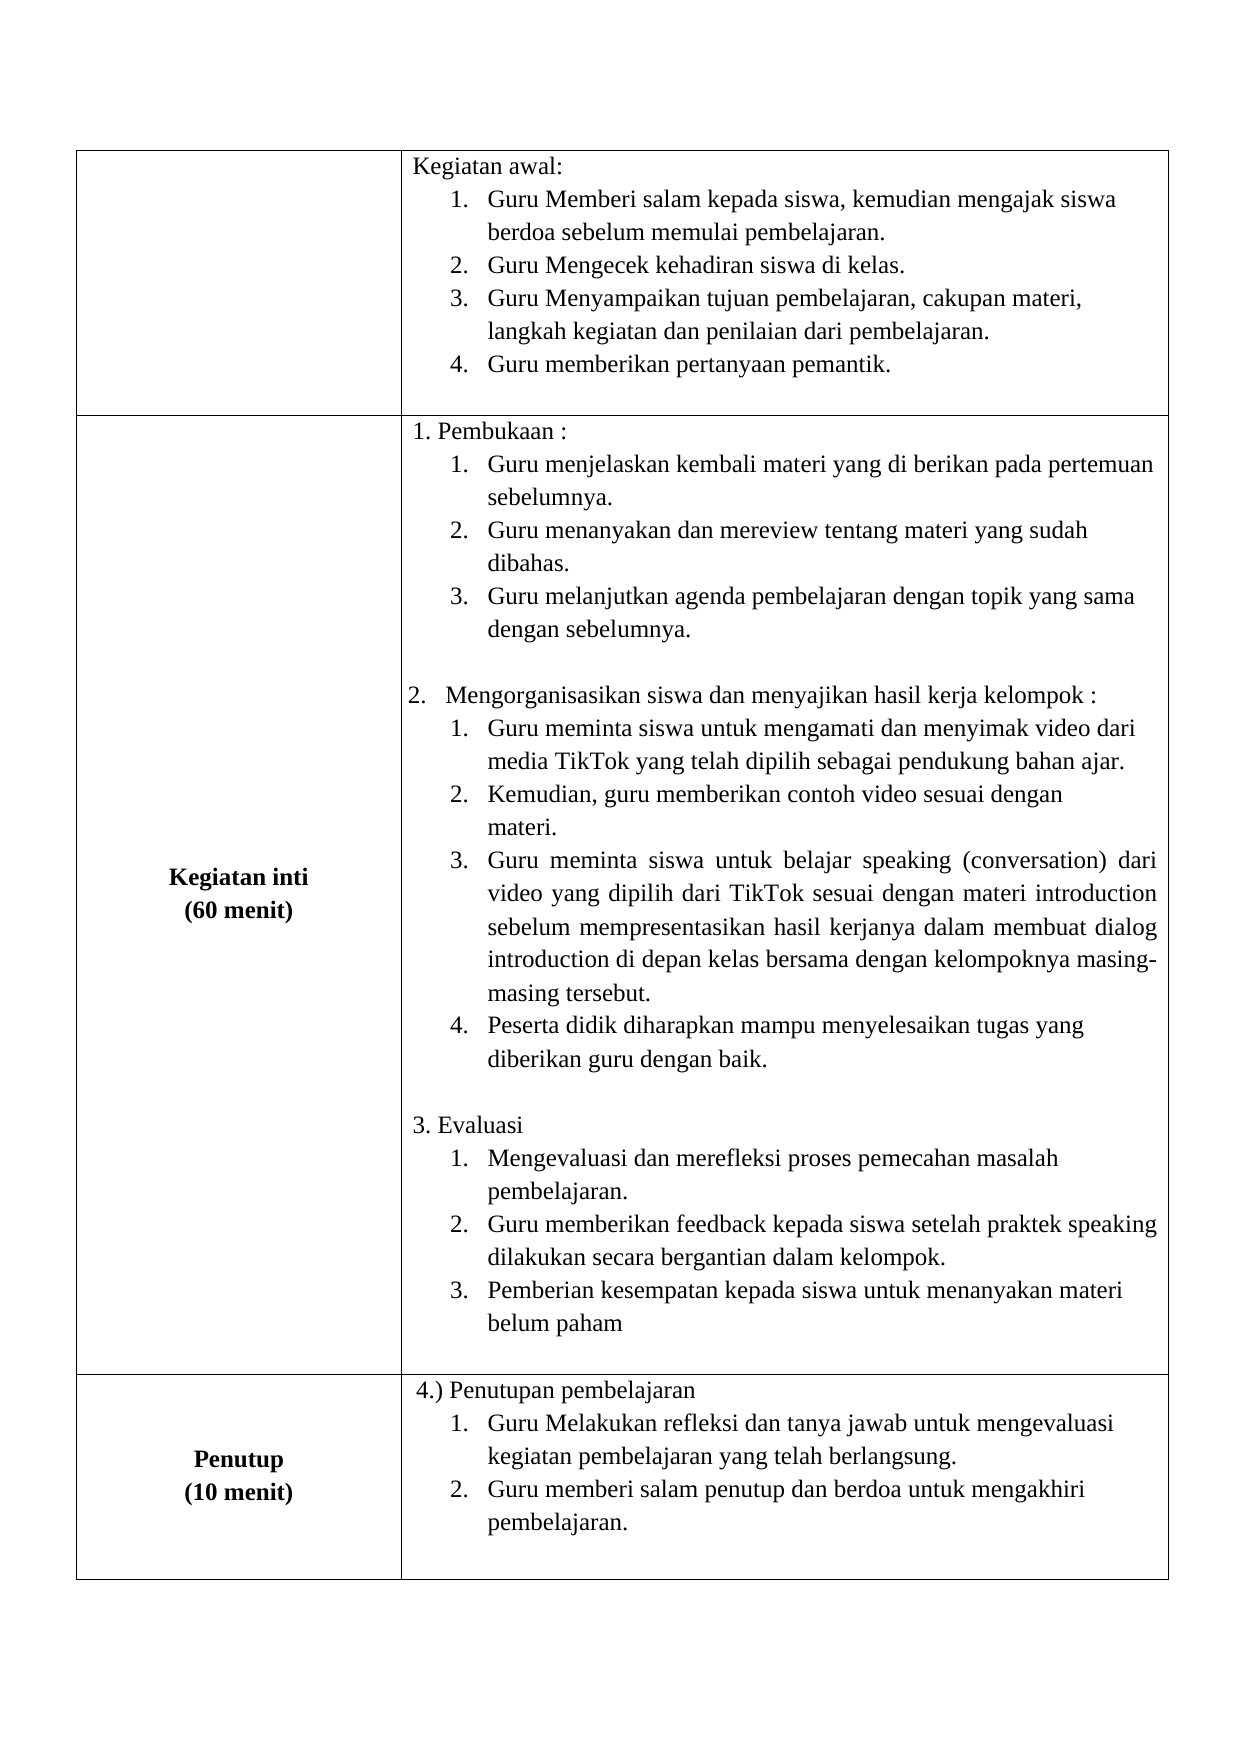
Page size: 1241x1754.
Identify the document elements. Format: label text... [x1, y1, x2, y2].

table_cell 4.) Penutupan pembelajaran Guru Melakukan refleksi dan tanya jawab untuk mengevaluasi kegiatan pembelajaran yang telah berlangsung. Guru memberi salam penutup dan berdoa untuk mengakhiri pembelajaran. [402, 1375, 1168, 1579]
table_cell 1. Pembukaan : Guru menjelaskan kembali materi yang di berikan pada pertemuan sebelumnya. Guru menanyakan dan mereview tentang materi yang sudah dibahas. Guru melanjutkan agenda pembelajaran dengan topik yang sama dengan sebelumnya. Mengorganisasikan siswa dan menyajikan hasil kerja kelompok : Guru meminta siswa untuk mengamati dan menyimak video dari media TikTok yang telah dipilih sebagai pendukung bahan ajar. Kemudian, guru memberikan contoh video sesuai dengan materi. Guru meminta siswa untuk belajar speaking (conversation) dari video yang dipilih dari TikTok sesuai dengan materi introduction sebelum mempresentasikan hasil kerjanya dalam membuat dialog introduction di depan kelas bersama dengan kelompoknya masing-masing tersebut. Peserta didik diharapkan mampu menyelesaikan tugas yang diberikan guru dengan baik. 3. Evaluasi Mengevaluasi dan merefleksi proses pemecahan masalah pembelajaran. Guru memberikan feedback kepada siswa setelah praktek speaking dilakukan secara bergantian dalam kelompok. Pemberian kesempatan kepada siswa untuk menanyakan materi belum paham [402, 416, 1168, 1374]
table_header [77, 151, 401, 415]
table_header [402, 151, 1168, 415]
table_cell Kegiatan inti (60 menit) [77, 416, 401, 1374]
table_cell Penutup (10 menit) [77, 1375, 401, 1579]
